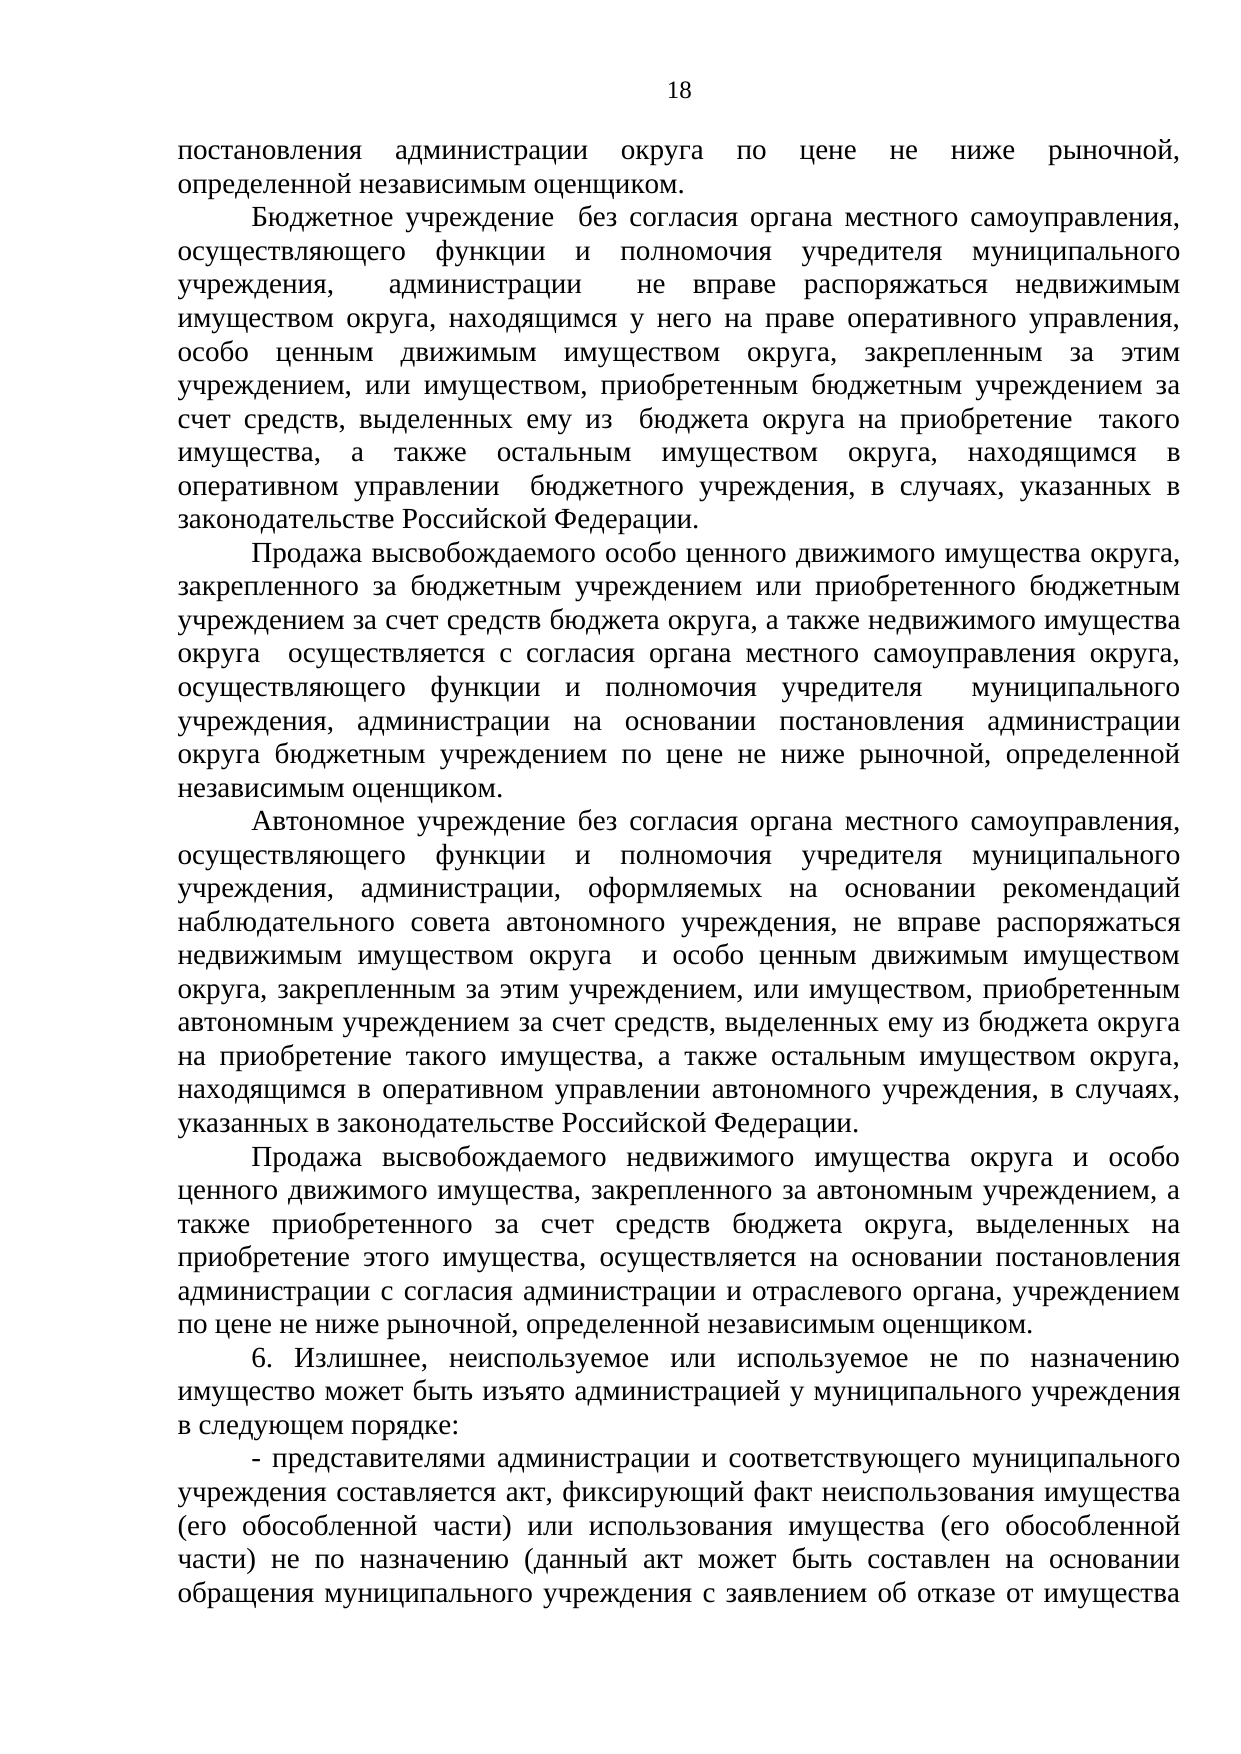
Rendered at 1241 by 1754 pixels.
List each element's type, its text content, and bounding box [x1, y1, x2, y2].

text Автономное учреждение без согласия органа местного самоуправления, осуществляющего функции и полномочия учредителя муниципального учреждения, администрации, оформляемых на основании рекомендаций наблюдательного совета автономного учреждения, не вправе распоряжаться недвижимым имуществом округа и особо ценным движимым имуществом округа, закрепленным за этим учреждением, или имуществом, приобретенным автономным учреждением за счет средств, выделенных ему из бюджета округа на приобретение такого имущества, а также остальным имуществом округа, находящимся в оперативном управлении автономного учреждения, в случаях, указанных в законодательстве Российской Федерации. [177, 803, 1181, 1139]
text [177, 1441, 1181, 1608]
text Продажа высвобождаемого особо ценного движимого имущества округа, закрепленного за бюджетным учреждением или приобретенного бюджетным учреждением за счет средств бюджета округа, а также недвижимого имущества округа осуществляется с согласия органа местного самоуправления округа, осуществляющего функции и полномочия учредителя муниципального учреждения, администрации на основании постановления администрации округа бюджетным учреждением по цене не ниже рыночной, определенной независимым оценщиком. [177, 535, 1181, 803]
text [177, 132, 1181, 199]
text Бюджетное учреждение без согласия органа местного самоуправления, осуществляющего функции и полномочия учредителя муниципального учреждения, администрации не вправе распоряжаться недвижимым имуществом округа, находящимся у него на праве оперативного управления, особо ценным движимым имуществом округа, закрепленным за этим учреждением, или имуществом, приобретенным бюджетным учреждением за счет средств, выделенных ему из бюджета округа на приобретение такого имущества, а также остальным имуществом округа, находящимся в оперативном управлении бюджетного учреждения, в случаях, указанных в законодательстве Российской Федерации. [177, 199, 1181, 535]
text Продажа высвобождаемого недвижимого имущества округа и особо ценного движимого имущества, закрепленного за автономным учреждением, а также приобретенного за счет средств бюджета округа, выделенных на приобретение этого имущества, осуществляется на основании постановления администрации с согласия администрации и отраслевого органа, учреждением по цене не ниже рыночной, определенной независимым оценщиком. [177, 1139, 1181, 1340]
text 6. Излишнее, неиспользуемое или используемое не по назначению имущество может быть изъято администрацией у муниципального учреждения в следующем порядке: [177, 1340, 1181, 1441]
